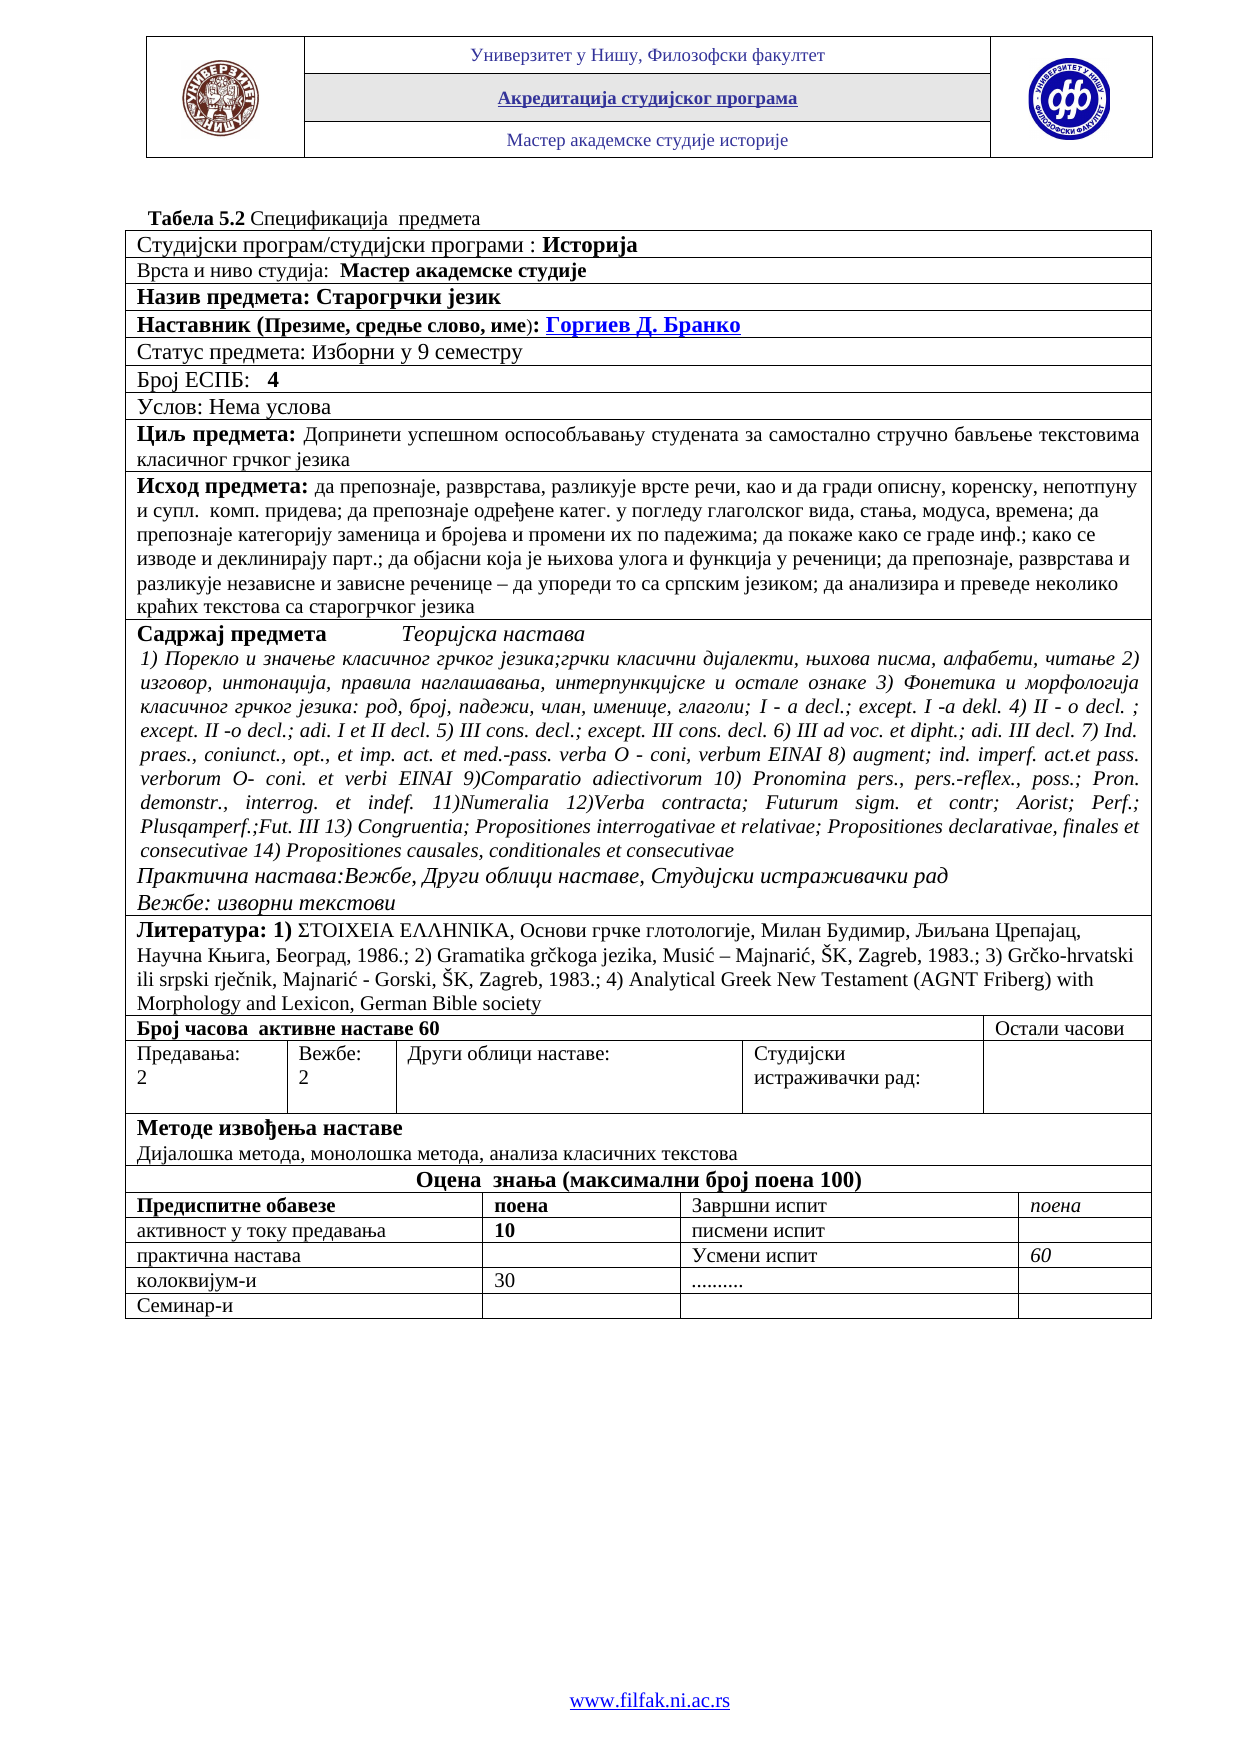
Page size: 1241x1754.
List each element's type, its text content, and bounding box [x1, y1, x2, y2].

table_cell [1019, 1218, 1151, 1242]
table_cell [1019, 1294, 1151, 1317]
text Табела 5.2 Спецификација предмета [148, 206, 1152, 230]
table_cell Семинар-и [126, 1294, 482, 1317]
table_header Студијски програм/студијски програми : Историја [126, 231, 1151, 257]
table_cell Назив предмета: Старогрчки језик [126, 284, 1151, 310]
table_cell Врста и ниво студија: Мастер академске студије [126, 258, 1151, 282]
table_cell Наставник (Презиме, средње слово, име): Горгиев Д. Бранко [126, 311, 1151, 337]
table_cell практична настава [126, 1243, 482, 1267]
table_cell Други облици наставе: [397, 1041, 742, 1113]
table_cell [1019, 1268, 1151, 1292]
table_cell Број ЕСПБ: 4 [126, 366, 1151, 392]
table_cell 30 [483, 1268, 680, 1292]
table_cell Статус предмета: Изборни у 9 семестру [126, 338, 1151, 364]
table_cell 60 [1019, 1243, 1151, 1267]
table_cell писмени испит [681, 1218, 1018, 1242]
table_cell [984, 1041, 1151, 1113]
table_cell Предавања: 2 [126, 1041, 287, 1113]
table_cell .......... [681, 1268, 1018, 1292]
picture [1028, 58, 1110, 140]
table_cell Предиспитне обавезе [126, 1193, 482, 1217]
table_cell Број часова активне наставе 60 [126, 1016, 983, 1040]
table_cell [483, 1294, 680, 1317]
table_cell Циљ предмета: Допринети успешном оспособљавању студената за самостално стручно бављење текстовима класичног грчког језика [126, 420, 1151, 471]
table_cell Литература: 1) ΣΤΟΙΧΕΙΑ ΕΛΛΗΝΙΚΑ, Основи грчке глотологије, Милан Будимир, Љиљана Црепајац, Научна Књига, Београд, 1986.; 2) Gramatika grčkoga jezika, Musić – Majnarić, ŠK, Zagreb, 1983.; 3) Grčko-hrvatski ili srpski rječnik, Majnarić - Gorski, ŠK, Zagreb, 1983.; 4) Analytical Greek New Testament (AGNT Friberg) with Morphology and Lexicon, German Bible society [126, 916, 1151, 1015]
table_cell колоквијум-и [126, 1268, 482, 1292]
table_cell поена [483, 1193, 680, 1217]
table_cell Усмени испит [681, 1243, 1018, 1267]
table_cell поена [1019, 1193, 1151, 1217]
table_cell Услов: Нема услова [126, 393, 1151, 419]
table_cell Вежбе: 2 [288, 1041, 396, 1113]
table_cell Исход предмета: да препознаје, разврстава, разликује врсте речи, као и да гради описну, коренску, непотпуну и супл. комп. придева; да препознаје одређене катег. у погледу глаголског вида, стања, модуса, времена; да препознаје категорију заменица и бројева и промени их по падежима; да покаже како се граде инф.; како се изводе и деклинирају парт.; да објасни која је њихова улога и функција у реченици; да препознаје, разврстава и разликује независне и зависне реченице – да упореди то са српским језиком; да анализира и преведе неколико краћих текстова са старогрчког језика [126, 472, 1151, 618]
table_cell Студијски истраживачки рад: [743, 1041, 983, 1113]
table_cell активност у току предавања [126, 1218, 482, 1242]
table_cell [483, 1243, 680, 1267]
table_cell Методе извођења наставе Дијалошка метода, монолошка метода, анализа класичних текстова [126, 1114, 1151, 1164]
table_cell Остали часови [984, 1016, 1151, 1040]
table_cell Садржај предмета Теоријска настава 1) Порекло и значење класичног грчког језика;грчки класични дијалекти, њихова писма, алфабети, читање 2) изговор, интонација, правила наглашавања, интерпункцијске и остале ознаке 3) Фонетика и морфологија класичног грчког језика: род, број, падежи, члан, именице, глаголи; I - a decl.; except. I -a dekl. 4) II - o decl. ; except. II -o decl.; adi. I et II decl. 5) III cons. decl.; except. III cons. decl. 6) III ad voc. et dipht.; adi. III decl. 7) Ind. praes., coniunct., opt., et imp. act. et med.-pass. verba O - coni, verbum ΕΙΝΑΙ 8) augment; ind. imperf. act.et pass. verborum O- coni. et verbi ΕΙΝΑΙ 9)Comparatio adiectivorum 10) Pronomina pers., pers.-reflex., poss.; Pron. demonstr., interrog. et indef. 11)Numeralia 12)Verba contracta; Futurum sigm. et contr; Aorist; Perf.; Plusqamperf.;Fut. III 13) Congruentia; Propositiones interrogativae et relativae; Propositiones declarativae, finales et consecutivae 14) Propositiones causales, conditionales et consecutivae Практична настава:Вежбе, Други облици наставе, Студијски истраживачки рад Вежбе: изворни текстови [126, 620, 1151, 915]
table_cell Оцена знања (максимални број поена 100) [126, 1166, 1151, 1192]
table_cell [681, 1294, 1018, 1317]
table_cell Завршни испит [681, 1193, 1018, 1217]
picture [180, 60, 261, 139]
table_cell 10 [483, 1218, 680, 1242]
